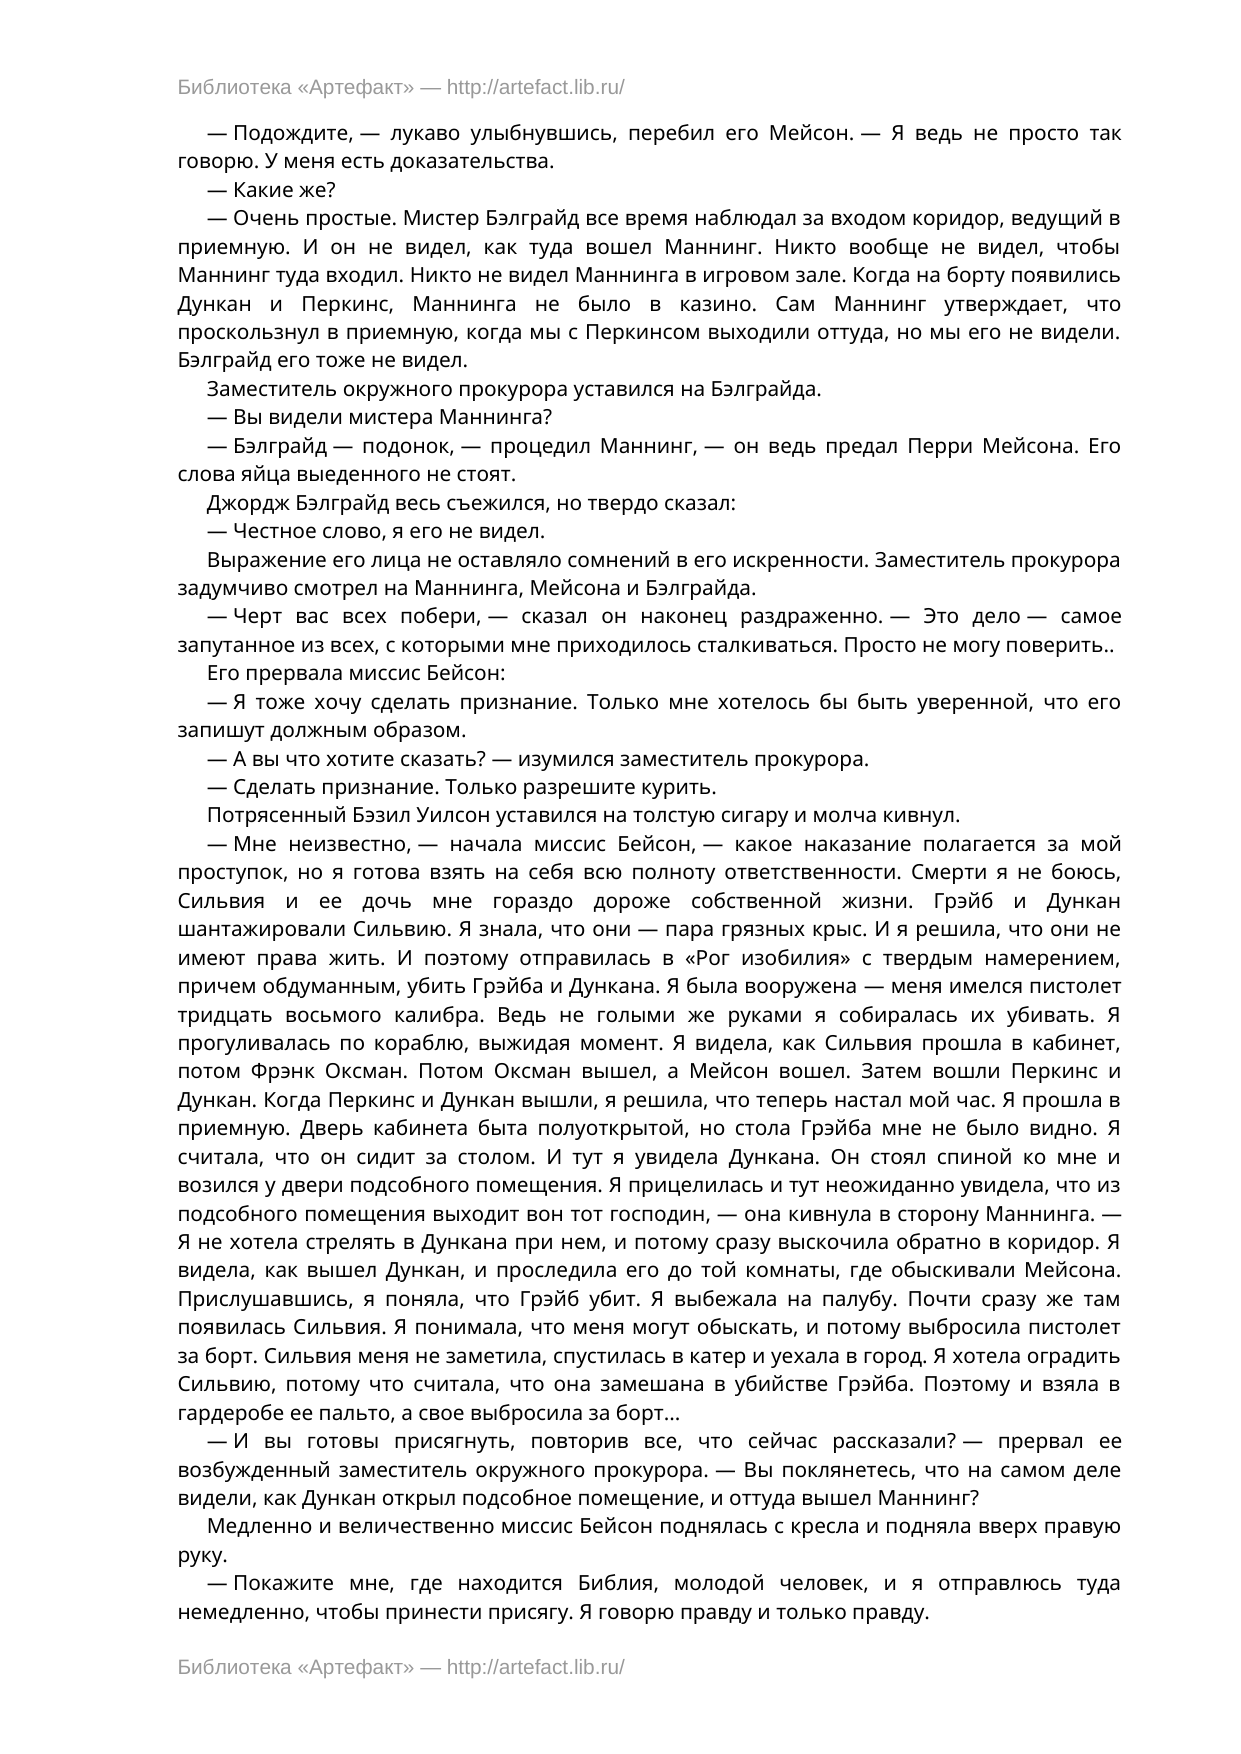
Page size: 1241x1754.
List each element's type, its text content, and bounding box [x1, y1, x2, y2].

text — Вы видели мистера Маннинга? [177, 402, 1122, 431]
text Его прервала миссис Бейсон: [177, 658, 1122, 687]
text — Я тоже хочу сделать признание. Только мне хотелось бы быть уверенной, что его запишут должным образом. [177, 687, 1122, 744]
text Потрясенный Бэзил Уилсон уставился на толстую сигару и молча кивнул. [177, 801, 1122, 829]
text — Очень простые. Мистер Бэлграйд все время наблюдал за входом коридор, ведущий в приемную. И он не видел, как туда вошел Маннинг. Никто вообще не видел, чтобы Маннинг туда входил. Никто не видел Маннинга в игровом зале. Когда на борту появились Дункан и Перкинс, Маннинга не было в казино. Сам Маннинг утверждает, что проскользнул в приемную, когда мы с Перкинсом выходили оттуда, но мы его не видели. Бэлграйд его тоже не видел. [177, 203, 1122, 374]
text — Честное слово, я его не видел. [177, 516, 1122, 545]
text Джордж Бэлграйд весь съежился, но твердо сказал: [177, 488, 1122, 516]
text — Черт вас всех побери, — сказал он наконец раздраженно. — Это дело — самое запутанное из всех, с которыми мне приходилось сталкиваться. Просто не могу поверить.. [177, 602, 1122, 658]
text Медленно и величественно миссис Бейсон поднялась с кресла и подняла вверх правую руку. [177, 1512, 1122, 1568]
text Выражение его лица не оставляло сомнений в его искренности. Заместитель прокурора задумчиво смотрел на Маннинга, Мейсона и Бэлграйда. [177, 545, 1122, 602]
text — Какие же? [177, 175, 1122, 203]
text — И вы готовы присягнуть, повторив все, что сейчас рассказали? — прервал ее возбужденный заместитель окружного прокурора. — Вы поклянетесь, что на самом деле видели, как Дункан открыл подсобное помещение, и оттуда вышел Маннинг? [177, 1426, 1122, 1512]
text — А вы что хотите сказать? — изумился заместитель прокурора. [177, 744, 1122, 772]
text — Покажите мне, где находится Библия, молодой человек, и я отправлюсь туда немедленно, чтобы принести присягу. Я говорю правду и только правду. [177, 1568, 1122, 1625]
text — Мне неизвестно, — начала миссис Бейсон, — какое наказание полагается за мой проступок, но я готова взять на себя всю полноту ответственности. Смерти я не боюсь, Сильвия и ее дочь мне гораздо дороже собственной жизни. Грэйб и Дункан шантажировали Сильвию. Я знала, что они — пара грязных крыс. И я решила, что они не имеют права жить. И поэтому отправилась в «Рог изобилия» с твердым намерением, причем обдуманным, убить Грэйба и Дункана. Я была вооружена — меня имелся пистолет тридцать восьмого калибра. Ведь не голыми же руками я собиралась их убивать. Я прогуливалась по кораблю, выжидая момент. Я видела, как Сильвия прошла в кабинет, потом Фрэнк Оксман. Потом Оксман вышел, а Мейсон вошел. Затем вошли Перкинс и Дункан. Когда Перкинс и Дункан вышли, я решила, что теперь настал мой час. Я прошла в приемную. Дверь кабинета быта полуоткрытой, но стола Грэйба мне не было видно. Я считала, что он сидит за столом. И тут я увидела Дункана. Он стоял спиной ко мне и возился у двери подсобного помещения. Я прицелилась и тут неожиданно увидела, что из подсобного помещения выходит вон тот господин, — она кивнула в сторону Маннинга. — Я не хотела стрелять в Дункана при нем, и потому сразу выскочила обратно в коридор. Я видела, как вышел Дункан, и проследила его до той комнаты, где обыскивали Мейсона. Прислушавшись, я поняла, что Грэйб убит. Я выбежала на палубу. Почти сразу же там появилась Сильвия. Я понимала, что меня могут обыскать, и потому выбросила пистолет за борт. Сильвия меня не заметила, спустилась в катер и уехала в город. Я хотела оградить Сильвию, потому что считала, что она замешана в убийстве Грэйба. Поэтому и взяла в гардеробе ее пальто, а свое выбросила за борт... [177, 829, 1122, 1426]
text Заместитель окружного прокурора уставился на Бэлграйда. [177, 374, 1122, 402]
text — Сделать признание. Только разрешите курить. [177, 772, 1122, 801]
text — Бэлграйд — подонок, — процедил Маннинг, — он ведь предал Перри Мейсона. Его слова яйца выеденного не стоят. [177, 431, 1122, 488]
text — Подождите, — лукаво улыбнувшись, перебил его Мейсон. — Я ведь не просто так говорю. У меня есть доказательства. [177, 118, 1122, 175]
